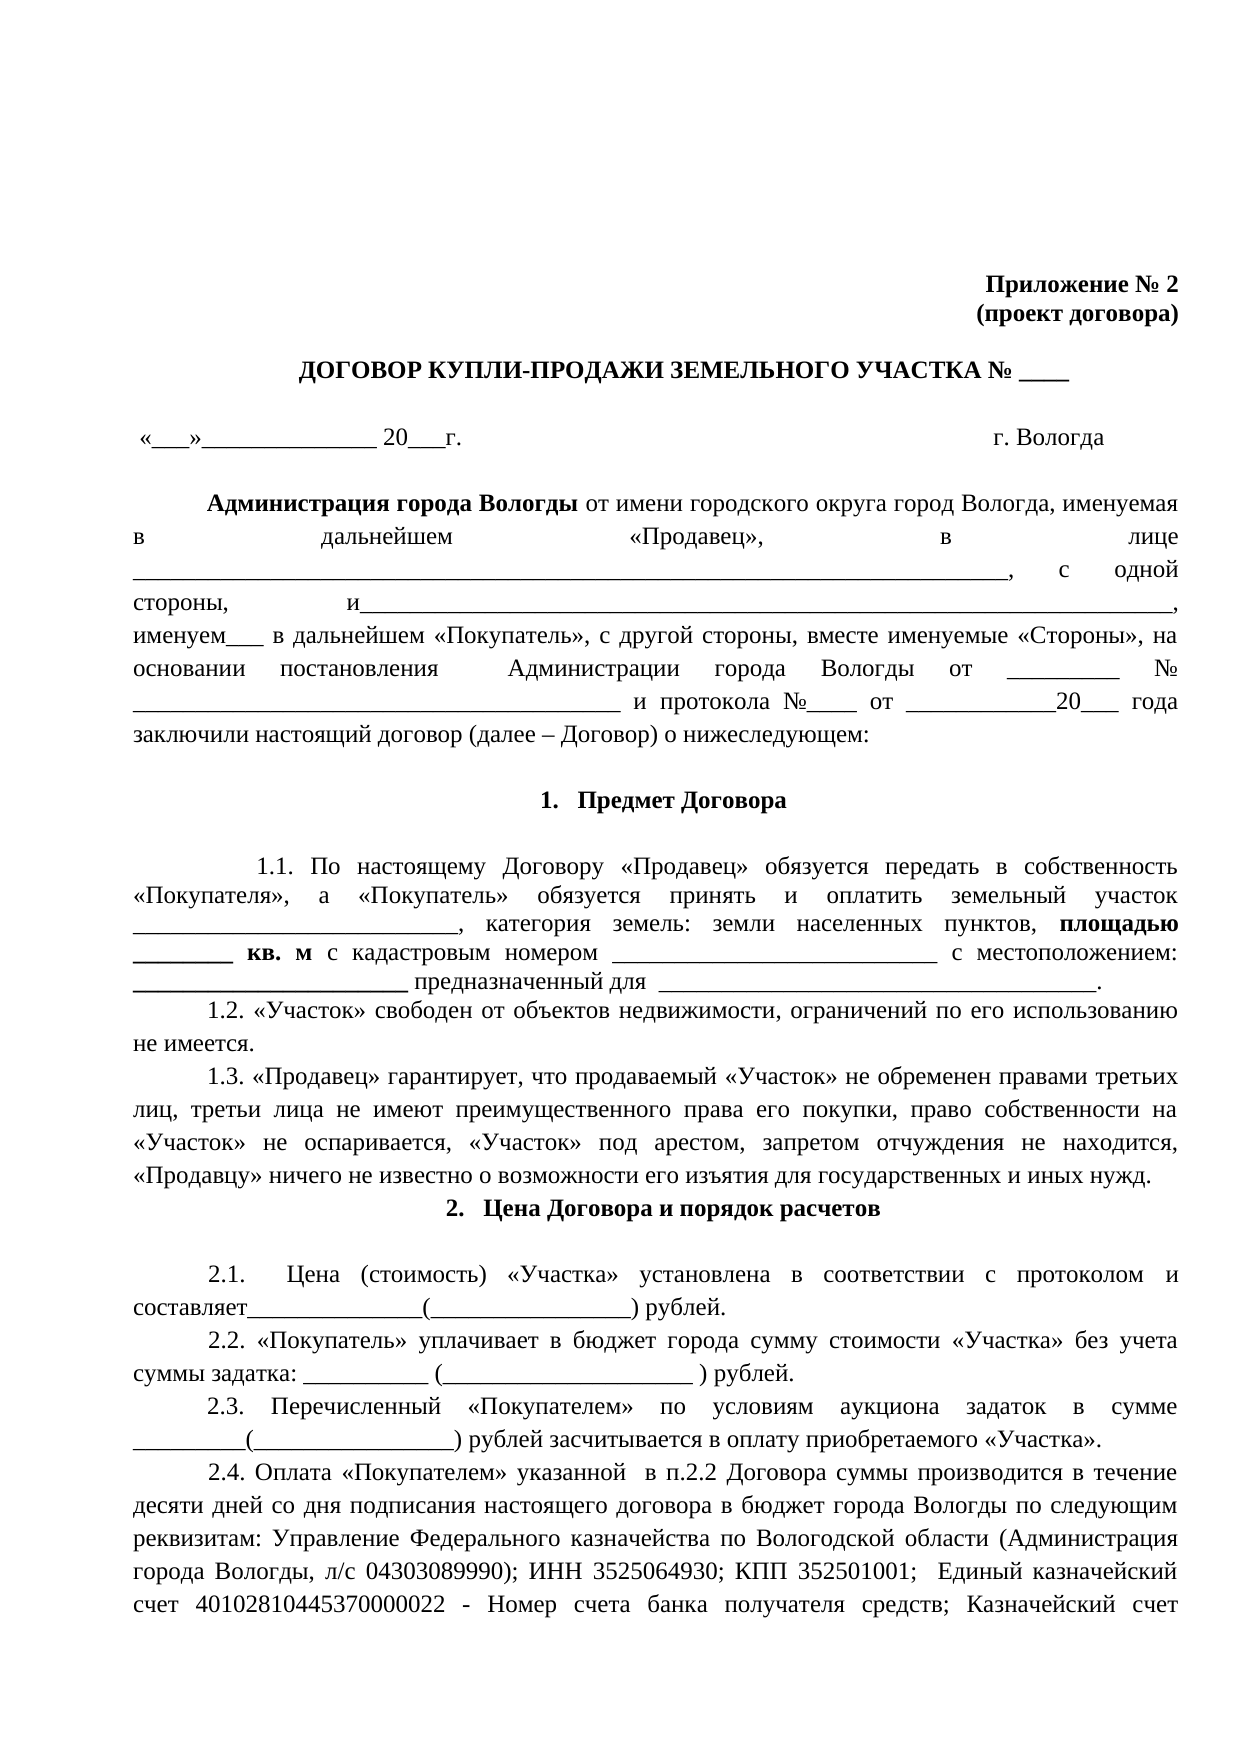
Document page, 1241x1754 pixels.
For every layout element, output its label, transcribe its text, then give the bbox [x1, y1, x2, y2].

text 2.3. Перечисленный «Покупателем» по условиям аукциона задаток в сумме _________(________________) рублей засчитывается в оплату приобретаемого «Участка». [133, 1391, 1179, 1453]
text (проект договора) [133, 298, 1179, 327]
text «___»______________ 20___г. г. Вологда [133, 422, 1179, 450]
text 2.1. Цена (стоимость) «Участка» установлена в соответствии с протоколом и составляет______________(________________) рублей. [133, 1259, 1179, 1321]
text 1.3. «Продавец» гарантирует, что продаваемый «Участок» не обременен правами третьих лиц, третьи лица не имеют преимущественного права его покупки, право собственности на «Участок» не оспаривается, «Участок» под арестом, запретом отчуждения не находится, «Продавцу» ничего не известно о возможности его изъятия для государственных и иных нужд. [133, 1061, 1179, 1188]
text ДОГОВОР КУПЛИ-ПРОДАЖИ ЗЕМЕЛЬНОГО УЧАСТКА № ____ [133, 356, 1179, 384]
text 1.2. «Участок» свободен от объектов недвижимости, ограничений по его использованию не имеется. [133, 995, 1179, 1056]
text 1.1. По настоящему Договору «Продавец» обязуется передать в собственность «Покупателя», а «Покупатель» обязуется принять и оплатить земельный участок __________________________, категория земель: земли населенных пунктов, площадью ________ кв. м с кадастровым номером __________________________ с местоположением: ______________________ предназначенный для ___________________________________. [133, 851, 1179, 995]
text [133, 1457, 1179, 1618]
text 2.2. «Покупатель» уплачивает в бюджет города сумму стоимости «Участка» без учета суммы задатка: __________ (____________________ ) рублей. [133, 1325, 1179, 1387]
text Приложение № 2 [133, 269, 1179, 298]
list Цена Договора и порядок расчетов [148, 1193, 1179, 1222]
text Администрация города Вологды от имени городского округа город Вологда, именуемая в дальнейшем «Продавец», в лице ______________________________________________________________________, с одной стороны, и_________________________________________________________________, именуем___ в дальнейшем «Покупатель», с другой стороны, вместе именуемые «Стороны», на основании постановления Администрации города Вологды от _________ № _______________________________________ и протокола №____ от ____________20___ года заключили настоящий договор (далее – Договор) о нижеследующем: [133, 488, 1179, 748]
list Предмет Договора [148, 785, 1179, 814]
